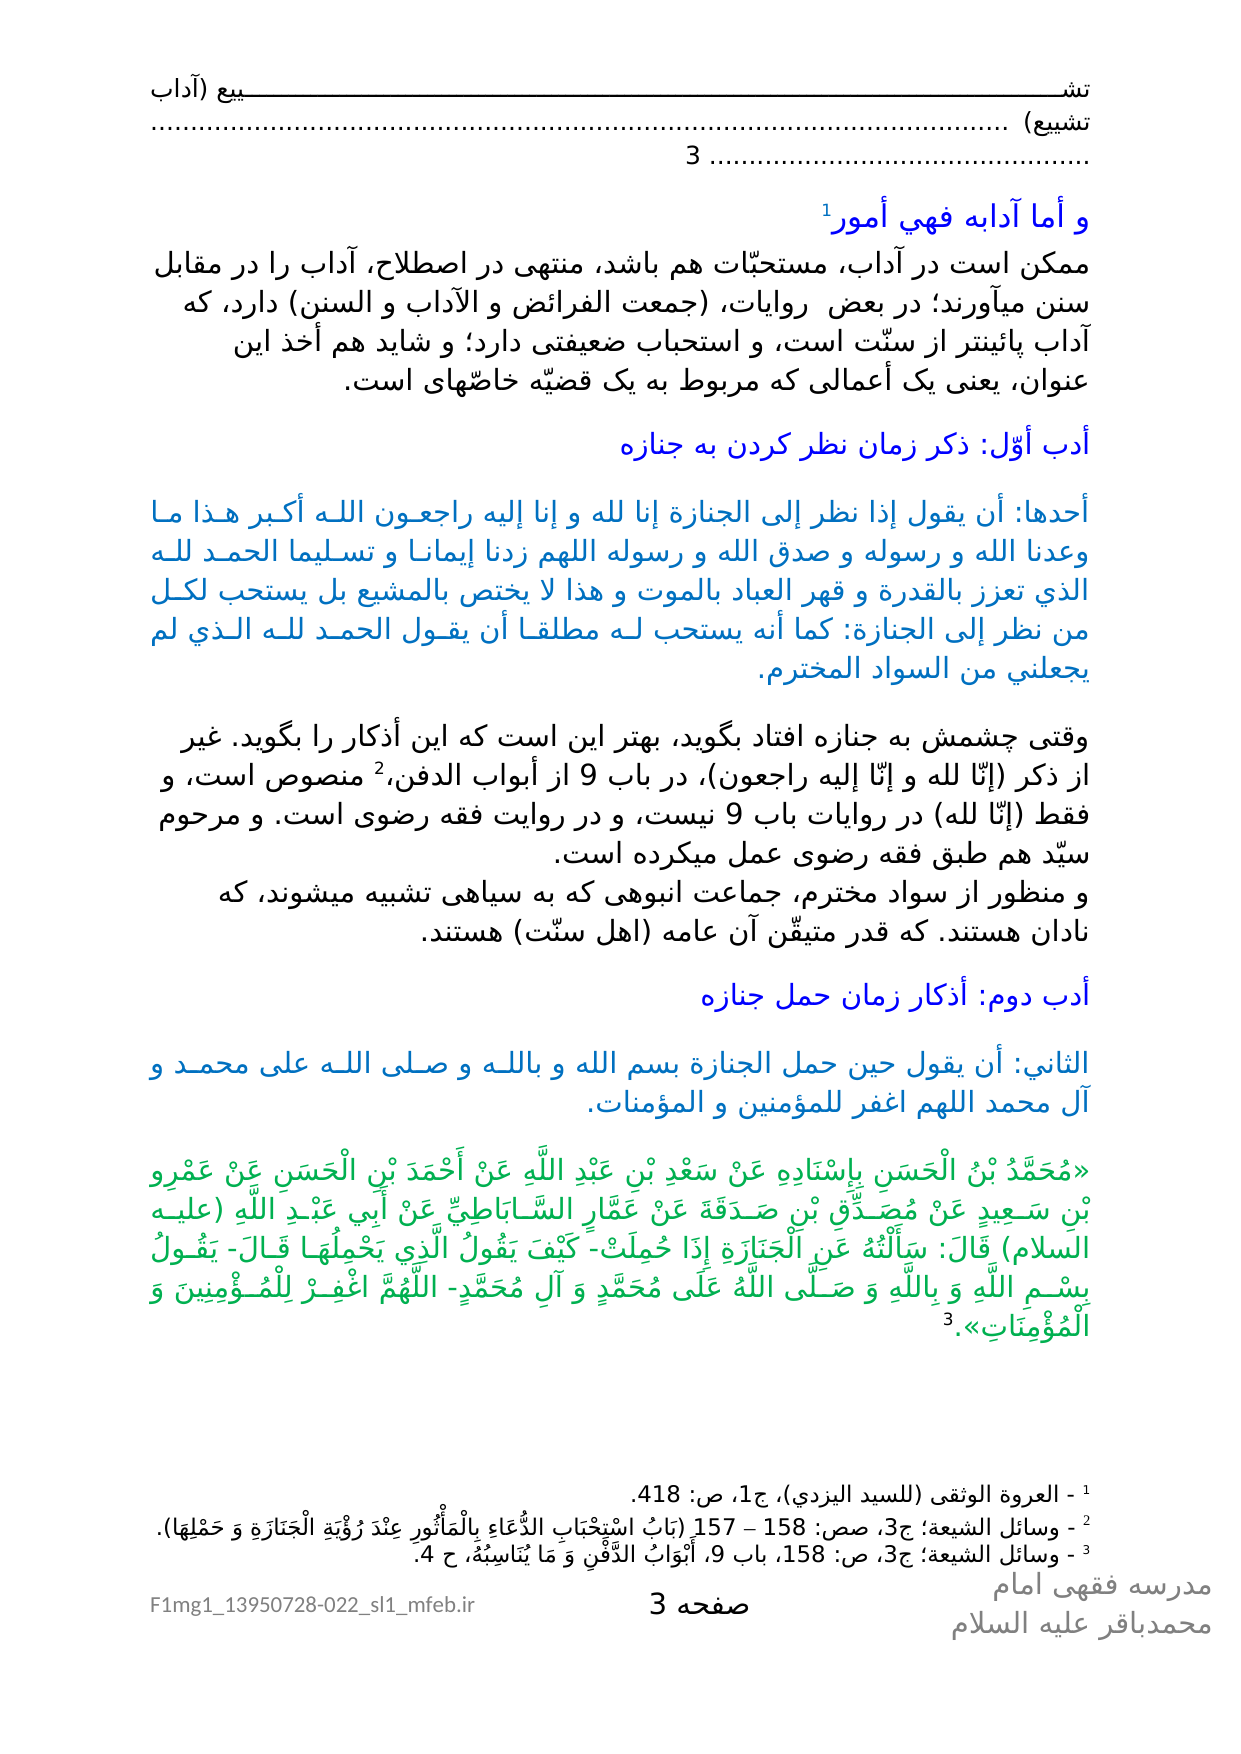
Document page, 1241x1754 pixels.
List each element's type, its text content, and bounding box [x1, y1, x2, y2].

subtitle و أما آدابه فهي أمور [150, 199, 1090, 235]
text أحدها: أن يقول إذا نظر إلى الجنازة إنا لله و إنا إليه راجعون الله أكبر هذا ما وعدنا الله و رسوله و صدق الله و رسوله اللهم زدنا إيمانا و تسليما الحمد لله الذي تعزز بالقدرة و قهر العباد بالموت و هذا لا يختص بالمشيع بل يستحب لكل من نظر إلى الجنازة: كما أنه يستحب له مطلقا أن يقول الحمد لله الذي لم يجعلني من السواد المخترم. [150, 496, 1090, 686]
text الثاني: أن يقول حين حمل الجنازة بسم الله و بالله و صلى الله على محمد و آل محمد اللهم اغفر للمؤمنين و المؤمنات. [150, 1047, 1090, 1119]
text وقتی چشمش به جنازه افتاد بگوید، بهتر این است که این أذکار را بگوید. غیر از ذکر (إنّا لله و إنّا إلیه راجعون)، در باب 9 از أبواب الدفن، منصوص است، و فقط (إنّا لله) در روایات باب 9 نیست، و در روایت فقه رضوی است. و مرحوم سیّد هم طبق فقه رضوی عمل میکرده است. [150, 720, 1090, 871]
text «مُحَمَّدُ بْنُ الْحَسَنِ بِإِسْنَادِهِ عَنْ سَعْدِ بْنِ عَبْدِ اللَّهِ عَنْ أَحْمَدَ بْنِ الْحَسَنِ عَنْ عَمْرِو بْنِ سَعِيدٍ عَنْ مُصَدِّقِ بْنِ صَدَقَةَ عَنْ عَمَّارٍ السَّابَاطِيِّ عَنْ أَبِي عَبْدِ اللَّهِ (علیه السلام) قَالَ: سَأَلْتُهُ عَنِ الْجَنَازَةِ إِذَا حُمِلَتْ- كَيْفَ يَقُولُ الَّذِي يَحْمِلُهَا قَالَ- يَقُولُ بِسْمِ اللَّهِ وَ بِاللَّهِ وَ صَلَّى اللَّهُ عَلَى مُحَمَّدٍ وَ آلِ مُحَمَّدٍ- اللَّهُمَّ اغْفِرْ لِلْمُؤْمِنِينَ وَ الْمُؤْمِنَاتِ». [150, 1154, 1090, 1343]
subtitle أدب أوّل: ذکر زمان نظر کردن به جنازه [150, 428, 1090, 462]
text ممکن است در آداب، مستحبّات هم باشد، منتهی در اصطلاح، آداب را در مقابل سنن میآورند؛ در بعض روایات، (جمعت الفرائض و الآداب و السنن) دارد، که آداب پائینتر از سنّت است، و استحباب ضعیفتی دارد؛ و شاید هم أخذ این عنوان، یعنی یک أعمالی که مربوط به یک قضیّه خاصّهای است. [150, 247, 1090, 398]
text و منظور از سواد مخترم، جماعت انبوهی که به سیاهی تشبیه میشوند، که نادان هستند. که قدر متیقّن آن عامه (اهل سنّت) هستند. [150, 876, 1090, 948]
subtitle أدب دوم: أذکار زمان حمل جنازه [150, 978, 1090, 1012]
